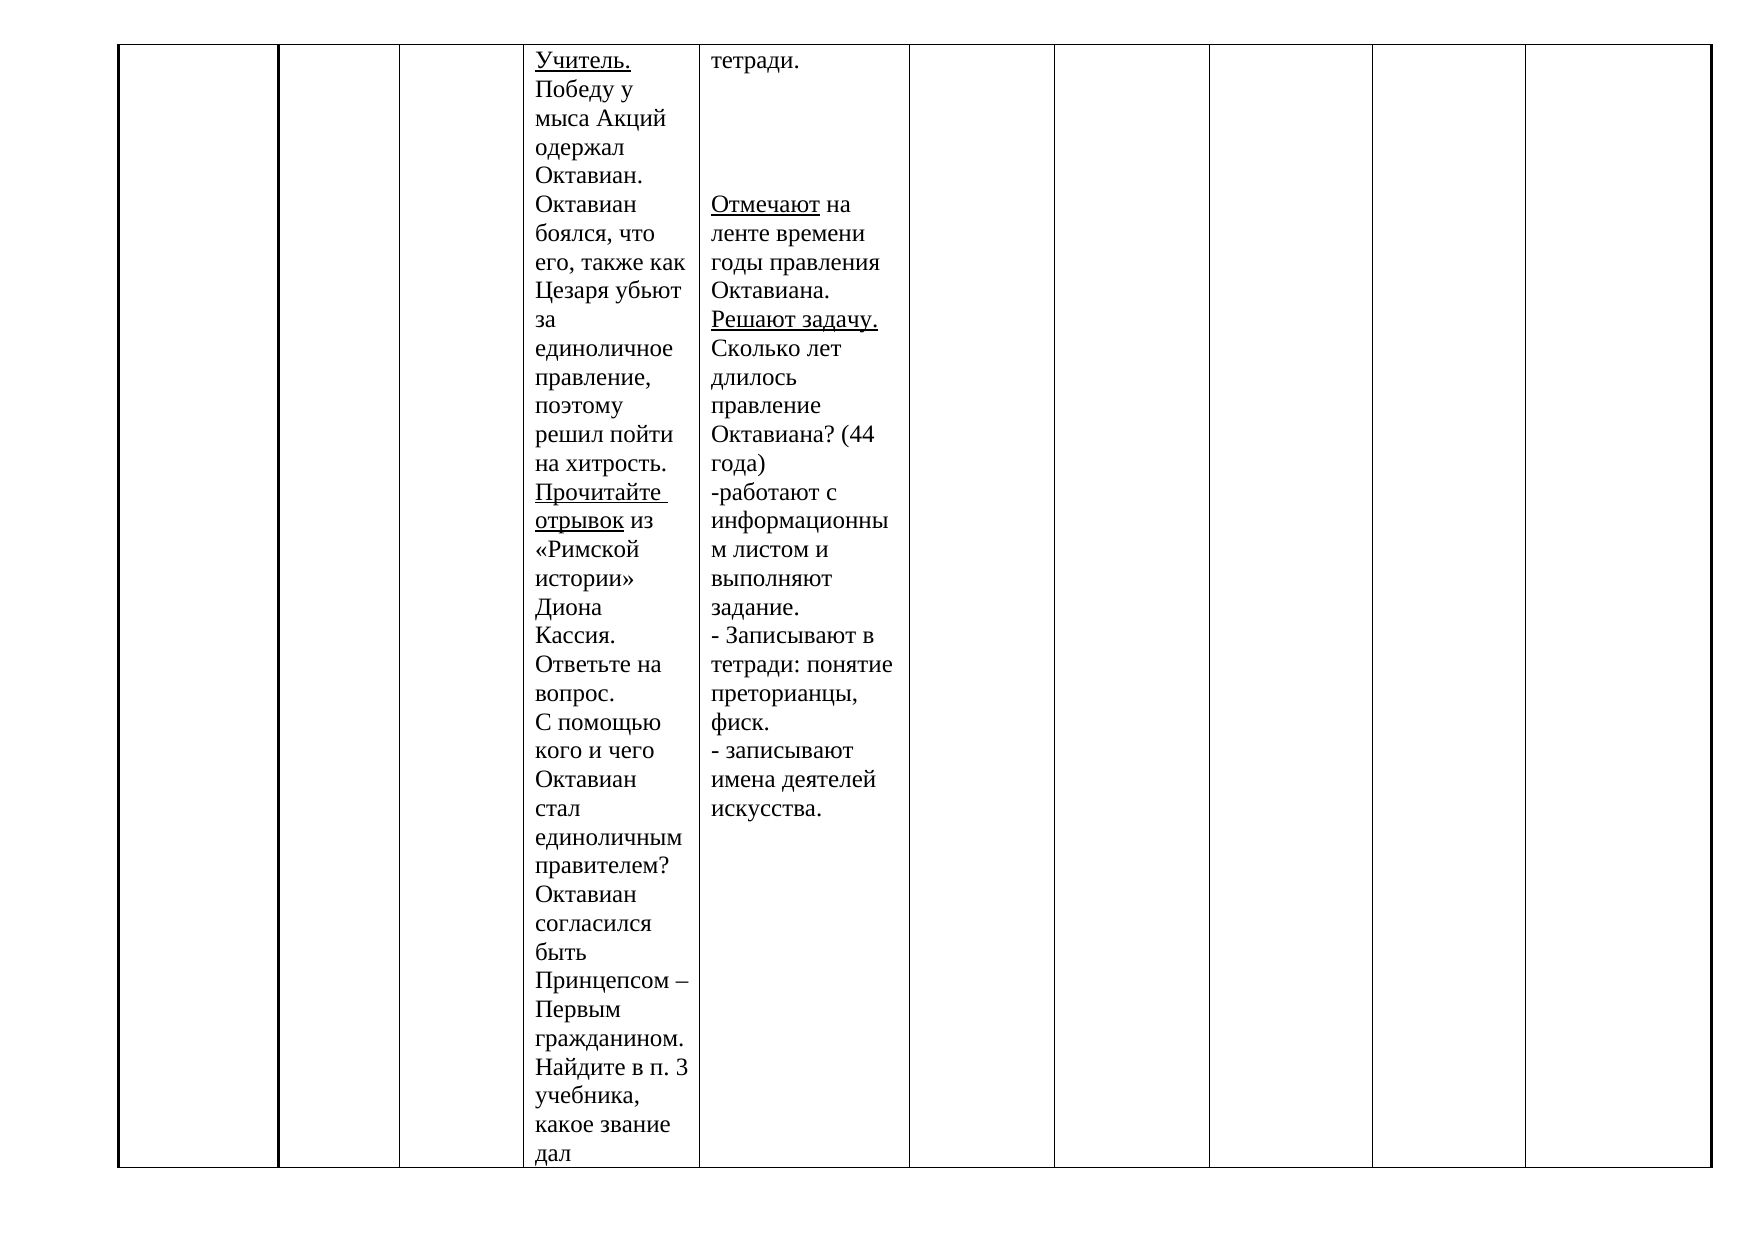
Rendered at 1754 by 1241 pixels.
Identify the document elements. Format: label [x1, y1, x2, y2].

table_cell [1055, 45, 1209, 1167]
table_cell [700, 45, 909, 1167]
table_cell [524, 45, 699, 1167]
table_cell [1373, 45, 1525, 1167]
table_cell [400, 45, 523, 1167]
table_cell [120, 45, 277, 1167]
table_cell [910, 45, 1054, 1167]
table_cell [280, 45, 399, 1167]
table_cell [1526, 45, 1710, 1167]
table_cell [1210, 45, 1372, 1167]
